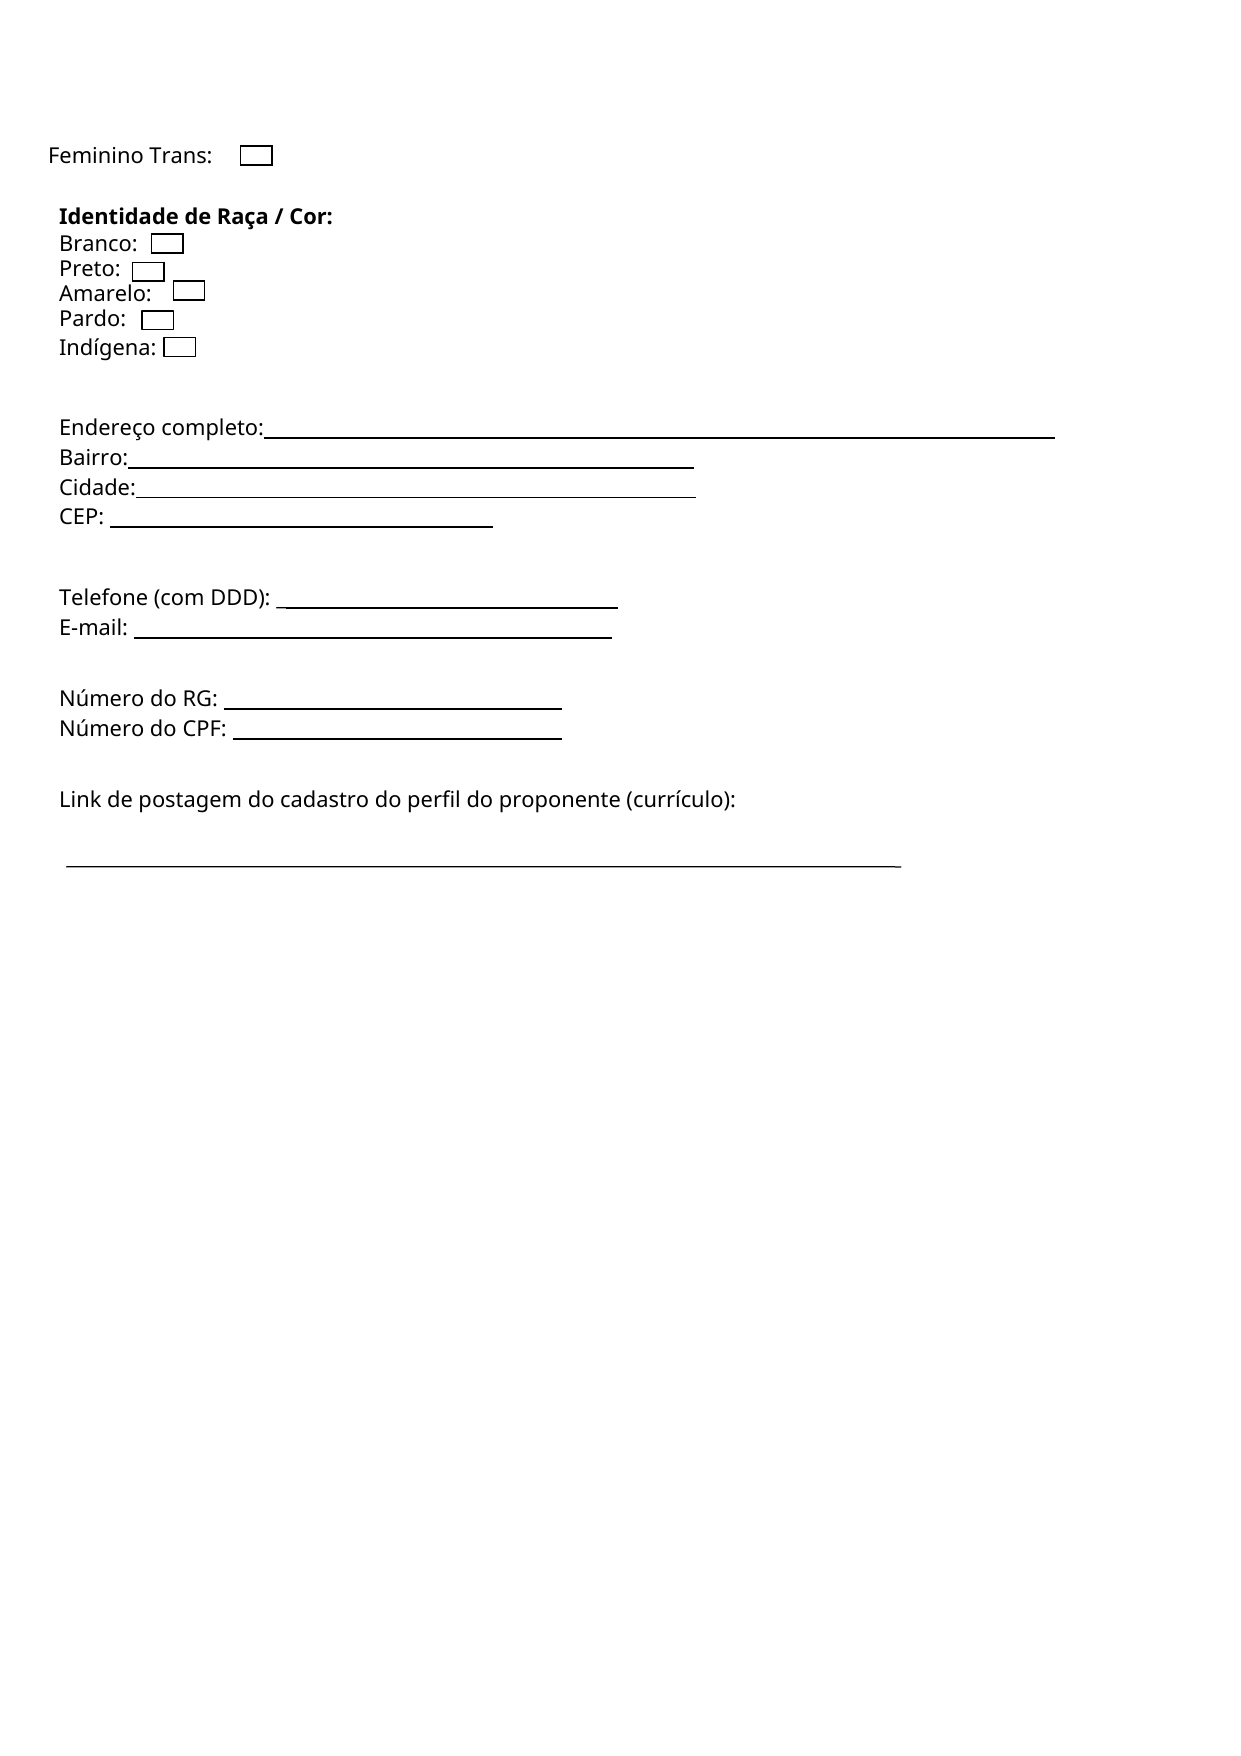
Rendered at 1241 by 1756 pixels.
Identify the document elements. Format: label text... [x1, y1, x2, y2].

text Amarelo: [59, 281, 1194, 307]
text Preto: [59, 256, 1194, 281]
text Número do RG: Número do CPF: [59, 683, 567, 742]
text Telefone (com DDD): _ E-mail: [59, 582, 614, 642]
text Feminino Trans: [48, 140, 1194, 170]
text Pardo: [59, 307, 1194, 332]
text Link de postagem do cadastro do perfil do proponente (currículo): [59, 784, 1194, 813]
text Cidade: CEP: [59, 472, 696, 531]
text Branco: [59, 231, 1194, 256]
text Identidade de Raça / Cor: [59, 201, 1194, 231]
text Indígena: [59, 332, 1194, 362]
text Endereço completo: Bairro: [59, 412, 1056, 472]
